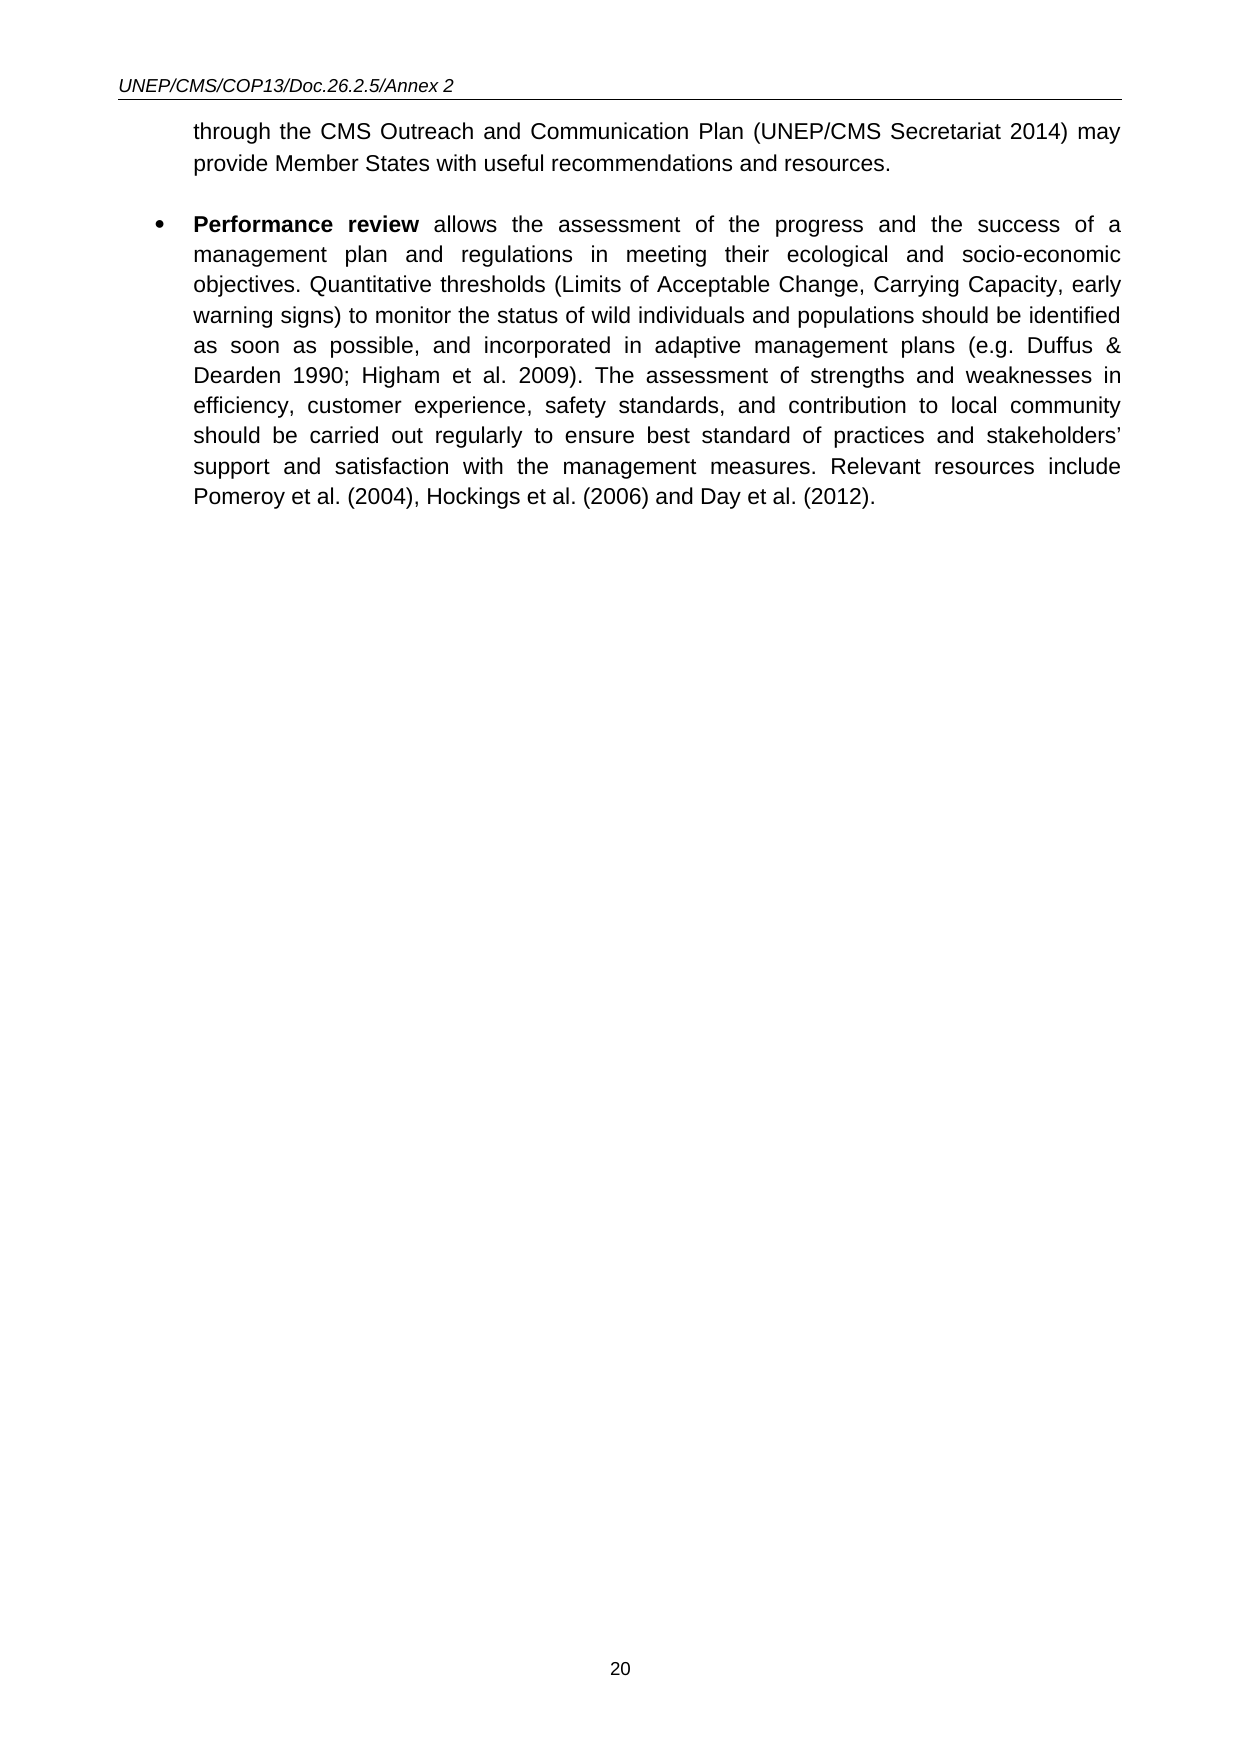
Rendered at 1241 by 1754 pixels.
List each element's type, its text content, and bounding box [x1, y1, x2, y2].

list Performance review allows the assessment of the progress and the success of a management plan and regulations in meeting their ecological and socio-economic objectives. Quantitative thresholds (Limits of Acceptable Change, Carrying Capacity, early warning signs) to monitor the status of wild individuals and populations should be identified as soon as possible, and incorporated in adaptive management plans (e.g. Duffus & Dearden 1990; Higham et al. 2009). The assessment of strengths and weaknesses in efficiency, customer experience, safety standards, and contribution to local community should be carried out regularly to ensure best standard of practices and stakeholders’ support and satisfaction with the management measures. Relevant resources include Pomeroy et al. (2004), Hockings et al. (2006) and Day et al. (2012). [156, 211, 1122, 509]
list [193, 118, 1122, 177]
